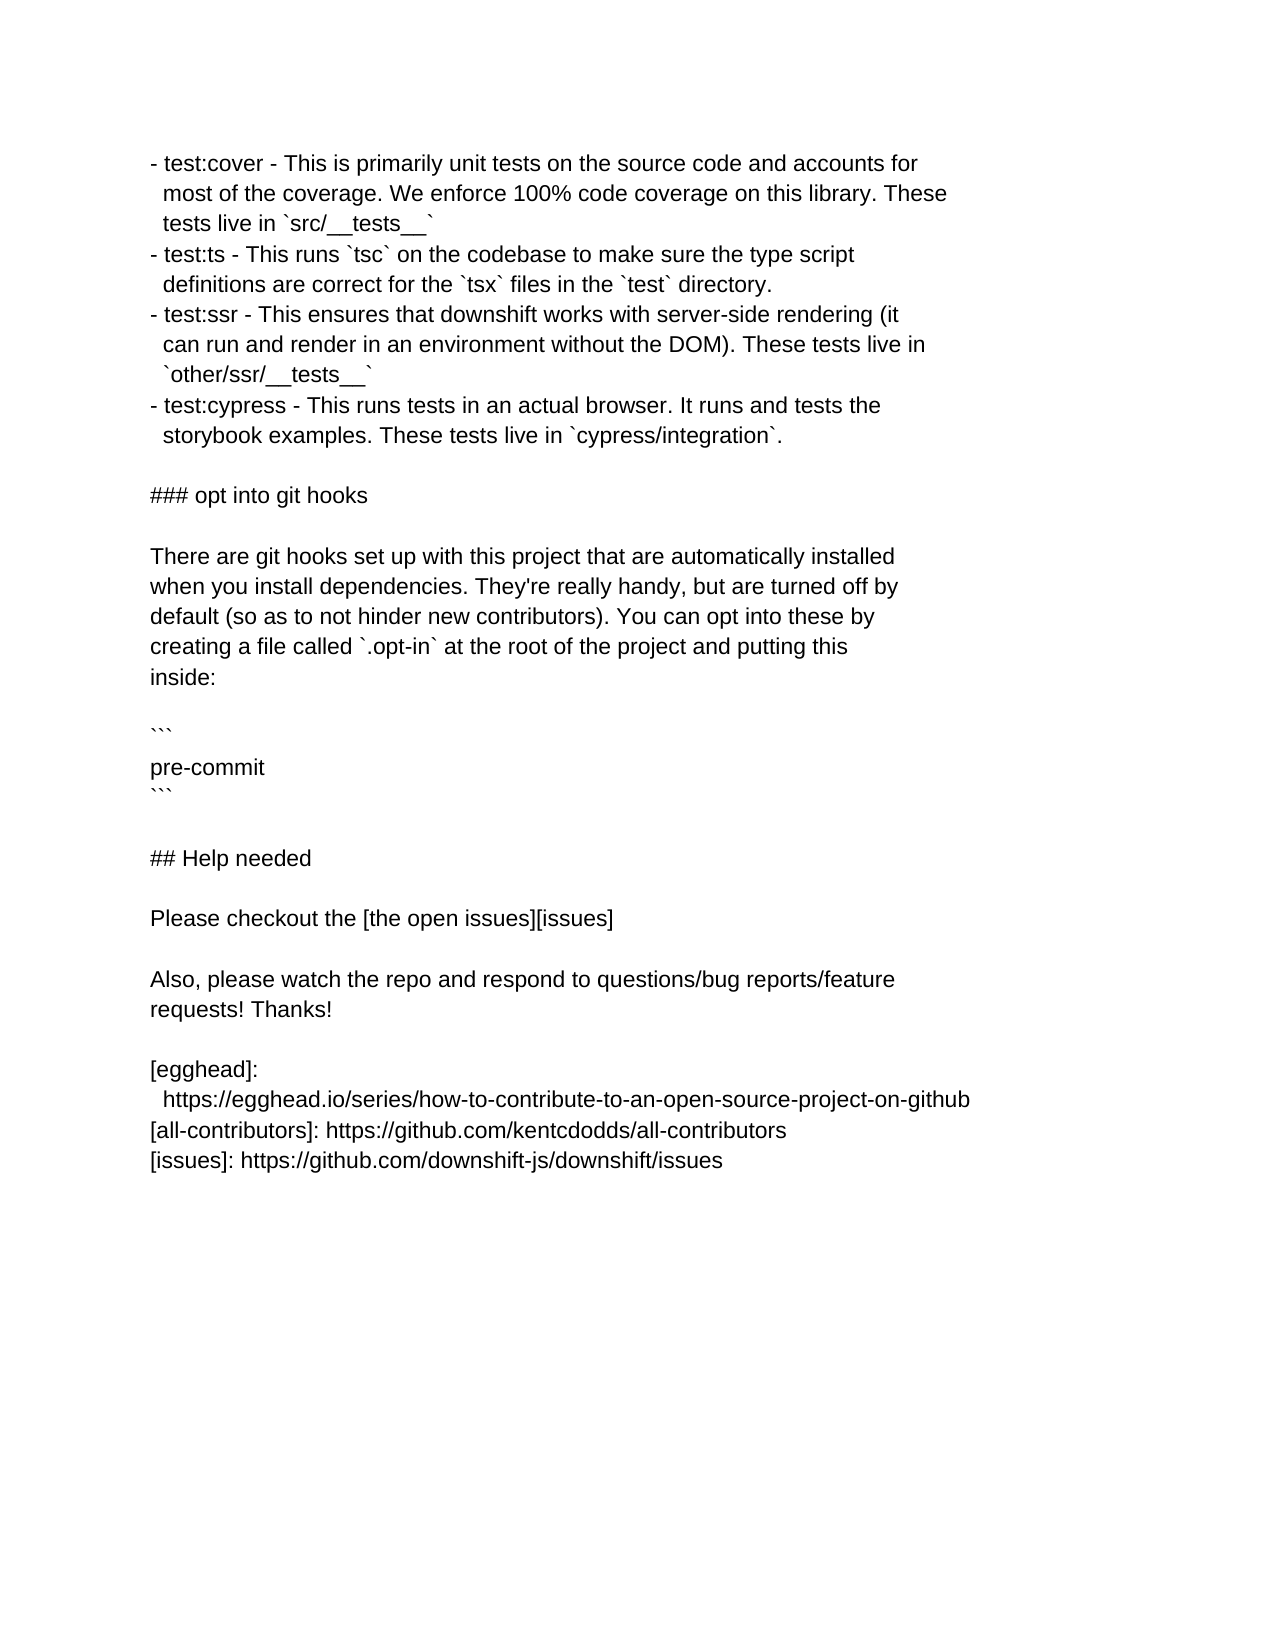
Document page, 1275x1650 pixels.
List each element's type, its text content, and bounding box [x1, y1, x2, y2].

text [issues]: https://github.com/downshift-js/downshift/issues [150, 1147, 1125, 1173]
text [all-contributors]: https://github.com/kentcdodds/all-contributors [150, 1117, 1125, 1143]
text `other/ssr/__tests__` [150, 361, 1125, 388]
text There are git hooks set up with this project that are automatically installed [150, 543, 1125, 569]
text pre-commit [150, 754, 1125, 781]
text https://egghead.io/series/how-to-contribute-to-an-open-source-project-on-github [150, 1086, 1125, 1113]
text ## Help needed [150, 845, 1125, 871]
text - test:ssr - This ensures that downshift works with server-side rendering (it [150, 301, 1125, 327]
text - test:cover - This is primarily unit tests on the source code and accounts for [150, 150, 1125, 176]
text most of the coverage. We enforce 100% code coverage on this library. These [150, 180, 1125, 207]
text creating a file called `.opt-in` at the root of the project and putting this [150, 633, 1125, 660]
text Also, please watch the repo and respond to questions/bug reports/feature [150, 966, 1125, 992]
text ``` [150, 784, 1125, 811]
text - test:ts - This runs `tsc` on the codebase to make sure the type script [150, 241, 1125, 267]
text Please checkout the [the open issues][issues] [150, 905, 1125, 932]
text tests live in `src/__tests__` [150, 210, 1125, 237]
text - test:cypress - This runs tests in an actual browser. It runs and tests the [150, 392, 1125, 418]
text default (so as to not hinder new contributors). You can opt into these by [150, 603, 1125, 629]
text ``` [150, 724, 1125, 750]
text can run and render in an environment without the DOM). These tests live in [150, 331, 1125, 358]
text ### opt into git hooks [150, 482, 1125, 509]
text [egghead]: [150, 1056, 1125, 1083]
text when you install dependencies. They're really handy, but are turned off by [150, 573, 1125, 599]
text inside: [150, 663, 1125, 690]
text requests! Thanks! [150, 996, 1125, 1022]
text definitions are correct for the `tsx` files in the `test` directory. [150, 271, 1125, 297]
text storybook examples. These tests live in `cypress/integration`. [150, 422, 1125, 448]
